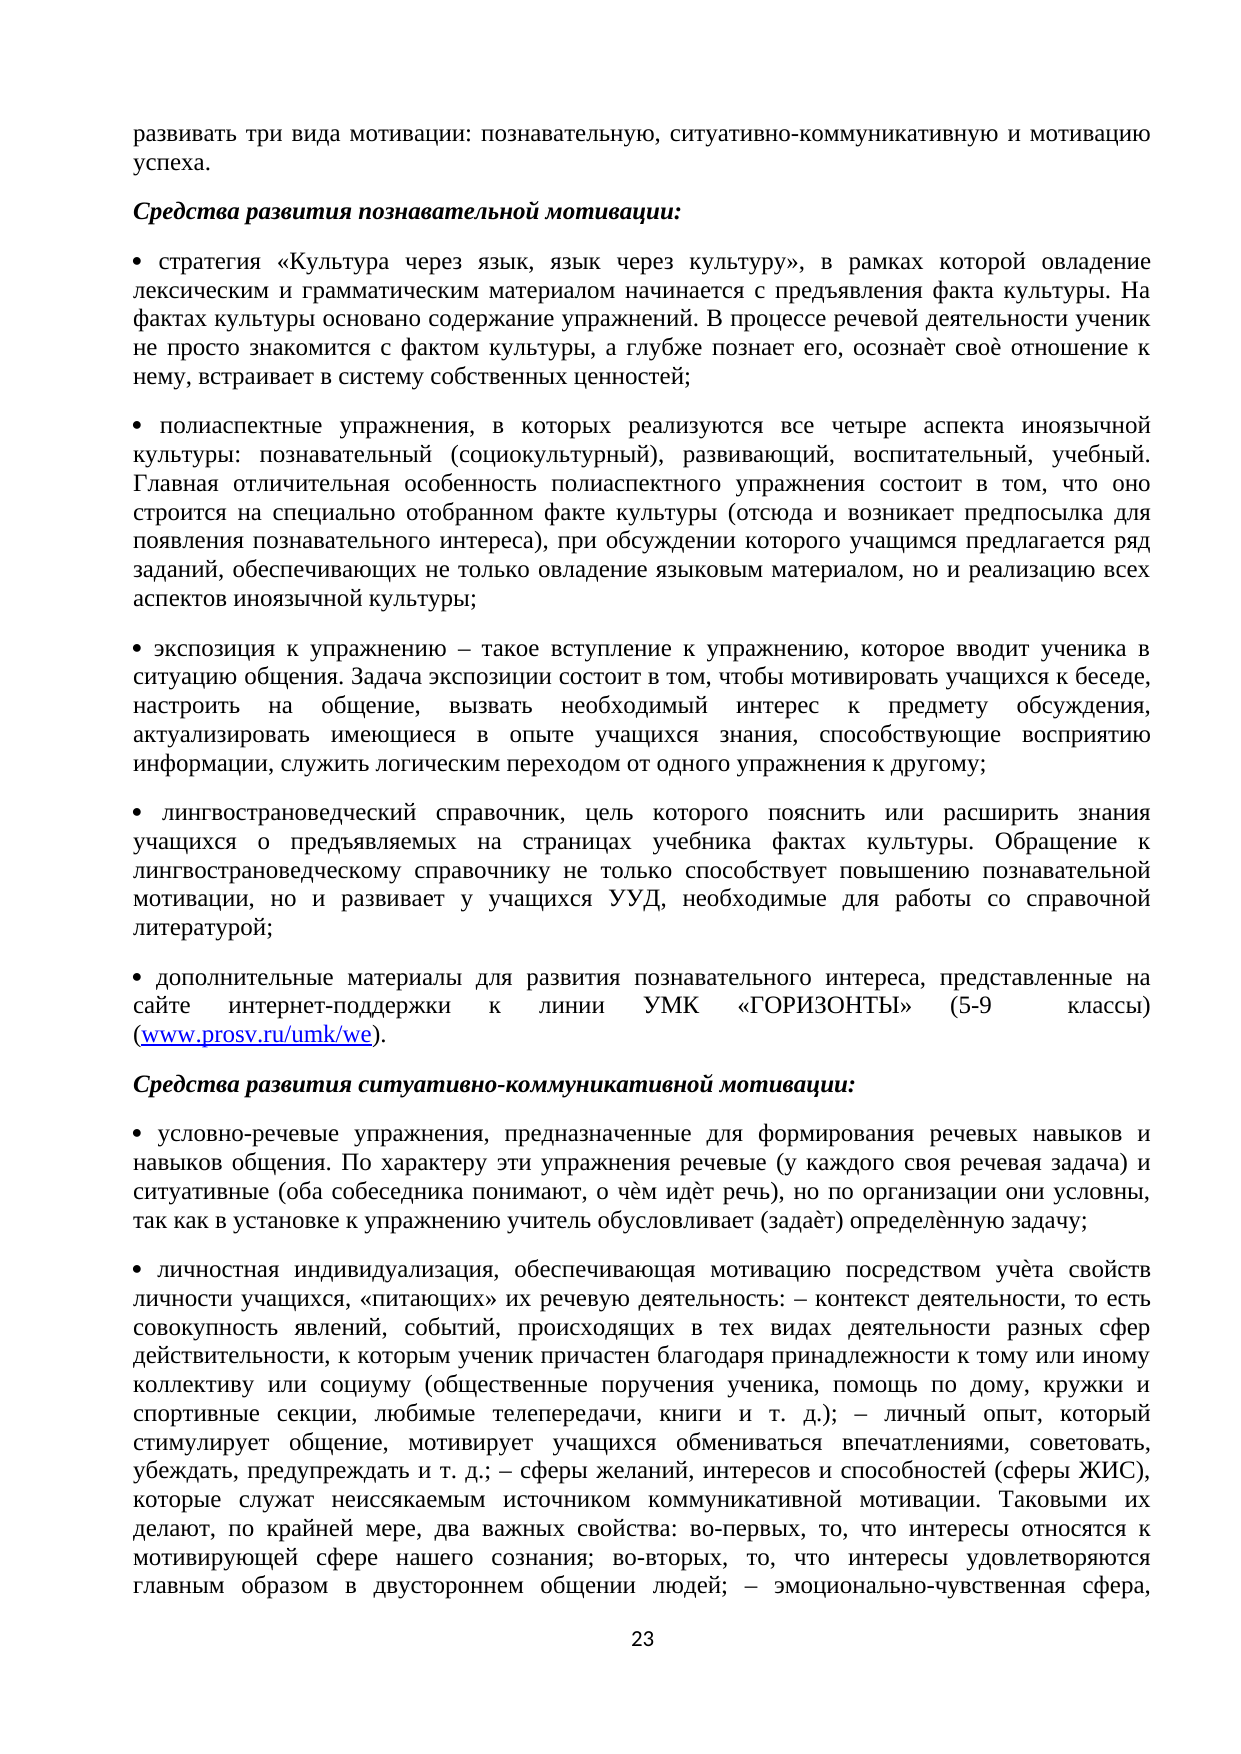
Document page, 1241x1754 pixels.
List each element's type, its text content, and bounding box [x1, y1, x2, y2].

text дополнительные материалы для развития познавательного интереса, представленные на сайте интернет-поддержки к линии УМК «ГОРИЗОНТЫ» (5-9 классы) (www.prosv.ru/umk/we). [133, 962, 1152, 1048]
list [133, 118, 1152, 176]
text экспозиция к упражнению – такое вступление к упражнению, которое вводит ученика в ситуацию общения. Задача экспозиции состоит в том, чтобы мотивировать учащихся к беседе, настроить на общение, вызвать необходимый интерес к предмету обсуждения, актуализировать имеющиеся в опыте учащихся знания, способствующие восприятию информации, служить логическим переходом от одного упражнения к другому; [133, 633, 1152, 776]
text полиаспектные упражнения, в которых реализуются все четыре аспекта иноязычной культуры: познавательный (социокультурный), развивающий, воспитательный, учебный. Главная отличительная особенность полиаспектного упражнения состоит в том, что оно строится на специально отобранном факте культуры (отсюда и возникает предпосылка для появления познавательного интереса), при обсуждении которого учащимся предлагается ряд заданий, обеспечивающих не только овладение языковым материалом, но и реализацию всех аспектов иноязычной культуры; [133, 411, 1152, 612]
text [133, 1254, 1152, 1599]
text Средства развития ситуативно-коммуникативной мотивации: [133, 1069, 1152, 1098]
text лингвострановедческий справочник, цель которого пояснить или расширить знания учащихся о предъявляемых на страницах учебника фактах культуры. Обращение к лингвострановедческому справочнику не только способствует повышению познавательной мотивации, но и развивает у учащихся УУД, необходимые для работы со справочной литературой; [133, 797, 1152, 941]
text Средства развития познавательной мотивации: [133, 196, 1152, 225]
text стратегия «Культура через язык, язык через культуру», в рамках которой овладение лексическим и грамматическим материалом начинается с предъявления факта культуры. На фактах культуры основано содержание упражнений. В процессе речевой деятельности ученик не просто знакомится с фактом культуры, а глубже познает его, осознаѐт своѐ отношение к нему, встраивает в систему собственных ценностей; [133, 246, 1152, 390]
text условно-речевые упражнения, предназначенные для формирования речевых навыков и навыков общения. По характеру эти упражнения речевые (у каждого своя речевая задача) и ситуативные (оба собеседника понимают, о чѐм идѐт речь), но по организации они условны, так как в установке к упражнению учитель обусловливает (задаѐт) определѐнную задачу; [133, 1118, 1152, 1233]
